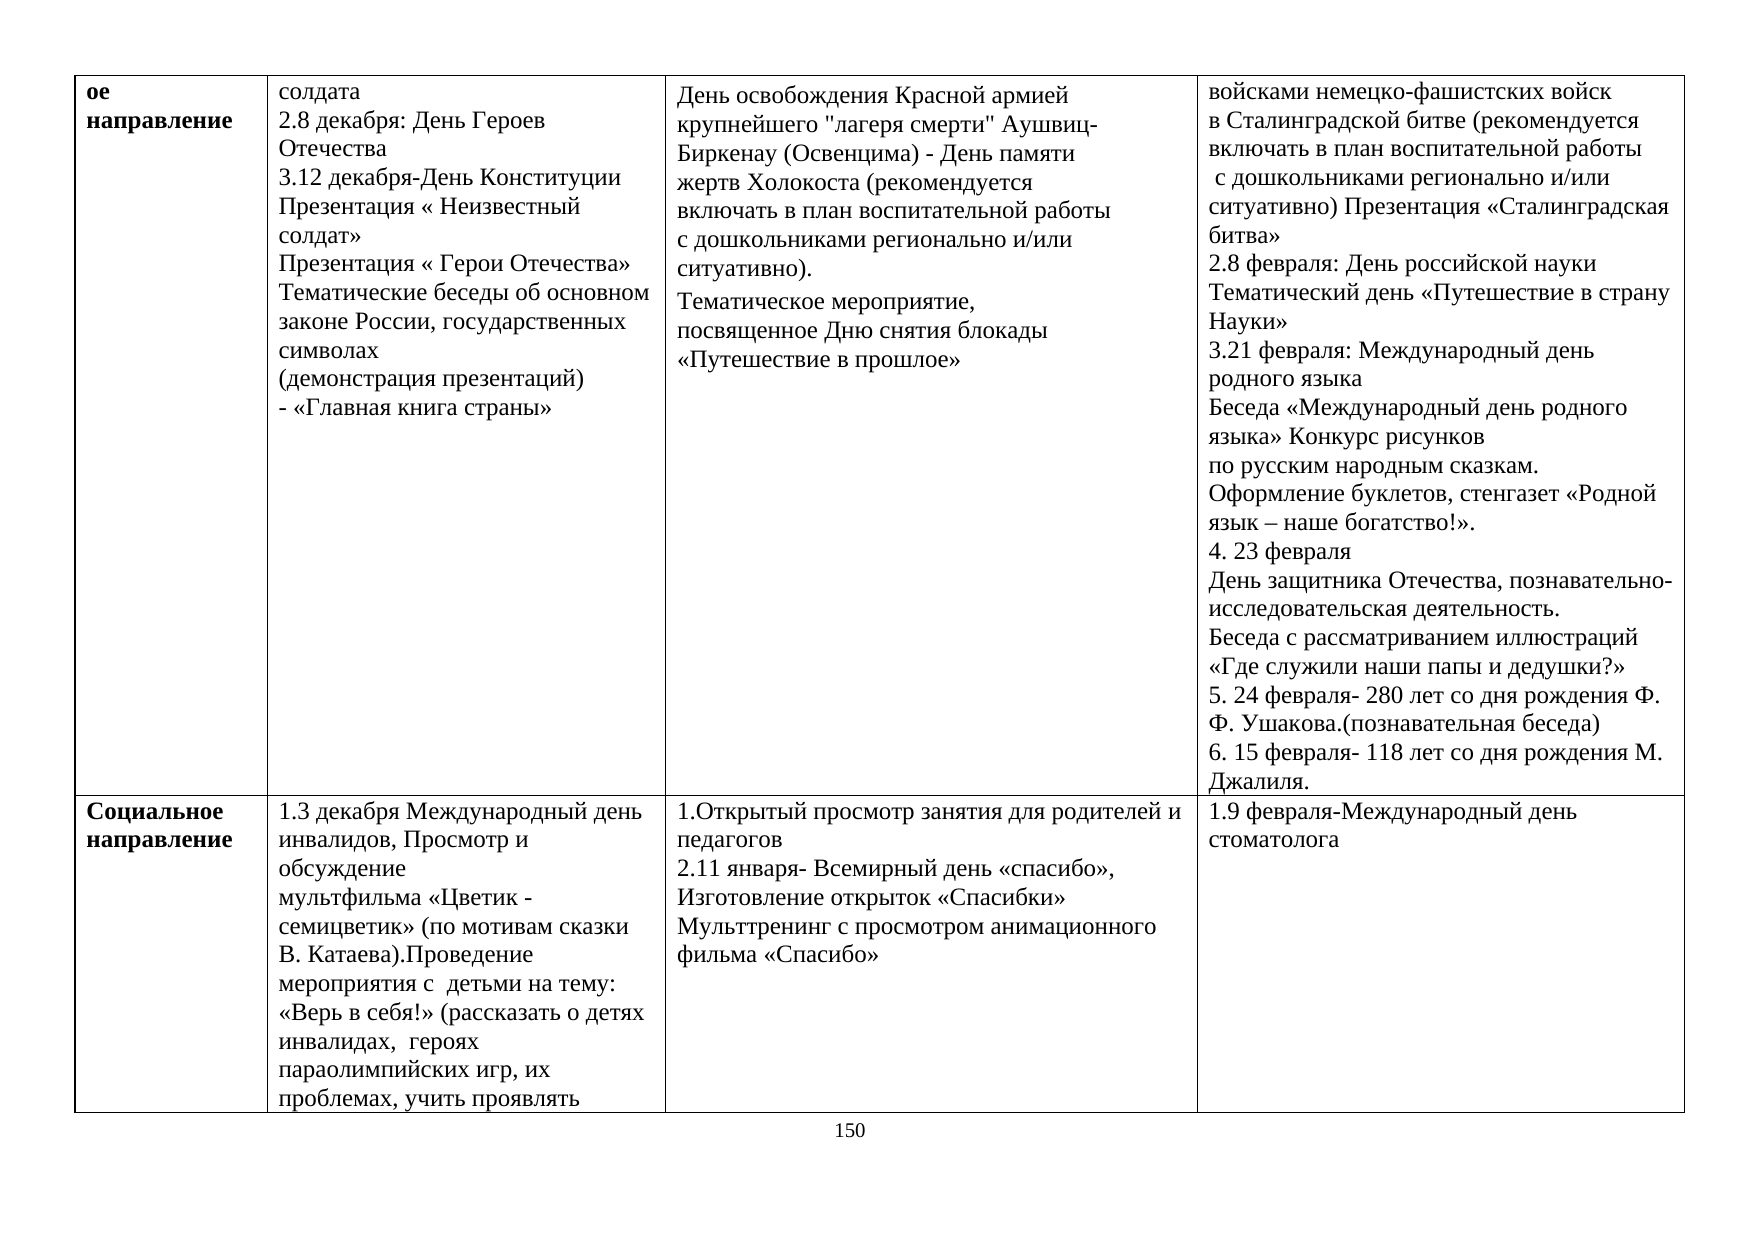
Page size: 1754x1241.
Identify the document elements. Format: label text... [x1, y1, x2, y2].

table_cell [76, 796, 267, 1112]
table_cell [1198, 796, 1684, 1112]
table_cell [268, 76, 665, 795]
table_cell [268, 796, 665, 1112]
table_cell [666, 76, 1197, 795]
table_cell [76, 76, 267, 795]
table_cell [666, 796, 1197, 1112]
